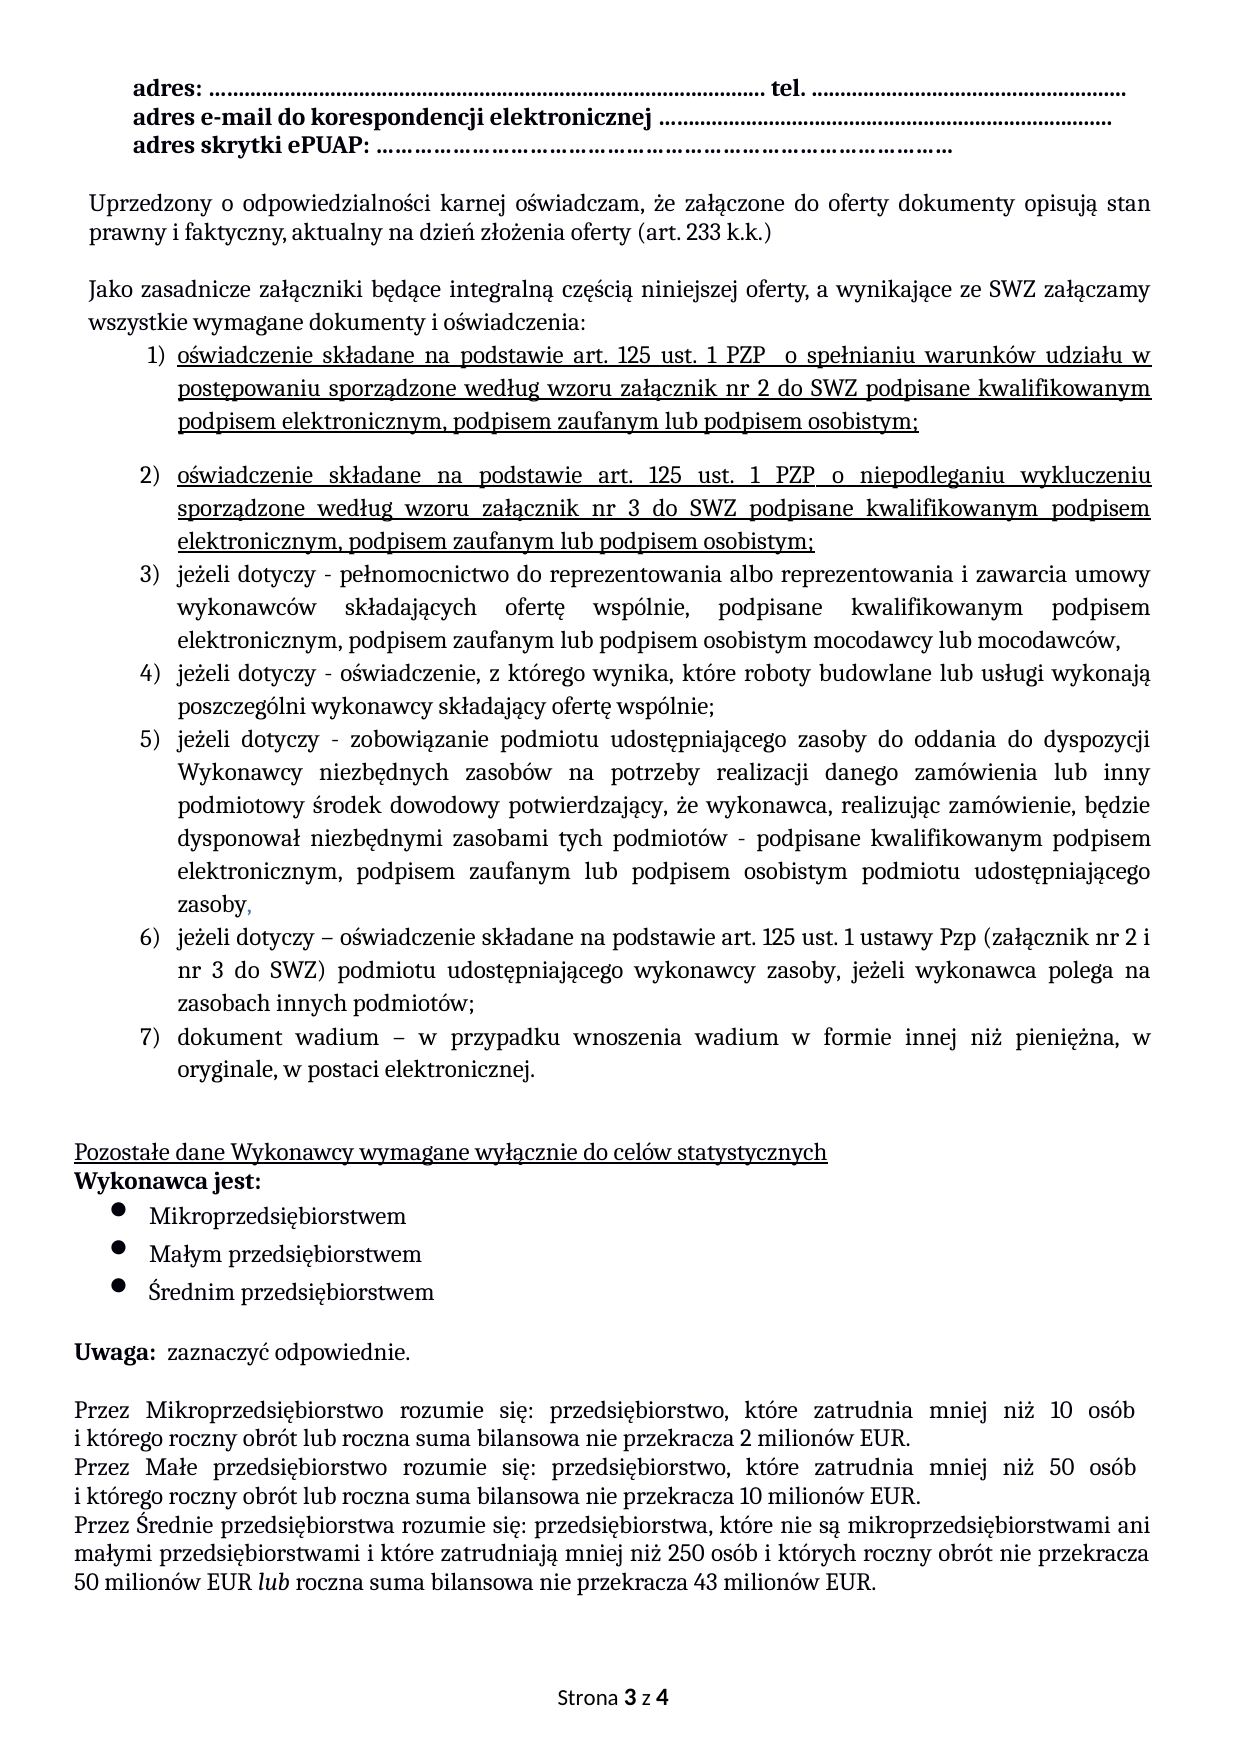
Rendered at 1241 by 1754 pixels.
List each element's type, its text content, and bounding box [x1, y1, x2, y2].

list jeżeli dotyczy - pełnomocnictwo do reprezentowania albo reprezentowania i zawarcia umowy wykonawców składających ofertę wspólnie, podpisane kwalifikowanym podpisem elektronicznym, podpisem zaufanym lub podpisem osobistym mocodawcy lub mocodawców, [140, 560, 1152, 655]
text Uwaga: zaznaczyć odpowiednie. [74, 1338, 1152, 1367]
text Wykonawca jest: [74, 1167, 1152, 1196]
text adres: ….............................................................................................. tel. ....................................................... [133, 74, 1152, 103]
list oświadczenie składane na podstawie art. 125 ust. 1 PZP o niepodleganiu wykluczeniu sporządzone według wzoru załącznik nr 3 do SWZ podpisane kwalifikowanym podpisem elektronicznym, podpisem zaufanym lub podpisem osobistym; [140, 461, 1152, 556]
text Przez Mikroprzedsiębiorstwo rozumie się: przedsiębiorstwo, które zatrudnia mniej niż 10 osób i którego roczny obrót lub roczna suma bilansowa nie przekracza 2 milionów EUR. [74, 1396, 1152, 1453]
list Mikroprzedsiębiorstwem [111, 1196, 1152, 1233]
list Średnim przedsiębiorstwem [111, 1271, 1152, 1309]
text Uprzedzony o odpowiedzialności karnej oświadczam, że załączone do oferty dokumenty opisują stan prawny i faktyczny, aktualny na dzień złożenia oferty (art. 233 k.k.) [89, 189, 1152, 246]
text Pozostałe dane Wykonawcy wymagane wyłącznie do celów statystycznych [74, 1138, 1152, 1167]
text Przez Średnie przedsiębiorstwa rozumie się: przedsiębiorstwa, które nie są mikroprzedsiębiorstwami ani małymi przedsiębiorstwami i które zatrudniają mniej niż 250 osób i których roczny obrót nie przekracza 50 milionów EUR lub roczna suma bilansowa nie przekracza 43 milionów EUR. [74, 1511, 1152, 1597]
text adres e-mail do korespondencji elektronicznej …............................................................................ [133, 103, 1152, 131]
list jeżeli dotyczy – oświadczenie składane na podstawie art. 125 ust. 1 ustawy Pzp (załącznik nr 2 i nr 3 do SWZ) podmiotu udostępniającego wykonawcy zasoby, jeżeli wykonawca polega na zasobach innych podmiotów; [140, 923, 1152, 1018]
text Jako zasadnicze załączniki będące integralną częścią niniejszej oferty, a wynikające ze SWZ załączamy wszystkie wymagane dokumenty i oświadczenia: [89, 275, 1152, 337]
list oświadczenie składane na podstawie art. 125 ust. 1 PZP o spełnianiu warunków udziału w postępowaniu sporządzone według wzoru załącznik nr 2 do SWZ podpisane kwalifikowanym podpisem elektronicznym, podpisem zaufanym lub podpisem osobistym; [148, 341, 1152, 436]
text Przez Małe przedsiębiorstwo rozumie się: przedsiębiorstwo, które zatrudnia mniej niż 50 osób i którego roczny obrót lub roczna suma bilansowa nie przekracza 10 milionów EUR. [74, 1453, 1152, 1511]
list dokument wadium – w przypadku wnoszenia wadium w formie innej niż pieniężna, w oryginale, w postaci elektronicznej. [140, 1022, 1152, 1084]
list jeżeli dotyczy - oświadczenie, z którego wynika, które roboty budowlane lub usługi wykonają poszczególni wykonawcy składający ofertę wspólnie; [140, 659, 1152, 721]
text adres skrytki ePUAP: ……………………………………………………………………………… [133, 131, 1152, 160]
list Małym przedsiębiorstwem [111, 1233, 1152, 1271]
list jeżeli dotyczy - zobowiązanie podmiotu udostępniającego zasoby do oddania do dyspozycji Wykonawcy niezbędnych zasobów na potrzeby realizacji danego zamówienia lub inny podmiotowy środek dowodowy potwierdzający, że wykonawca, realizując zamówienie, będzie dysponował niezbędnymi zasobami tych podmiotów - podpisane kwalifikowanym podpisem elektronicznym, podpisem zaufanym lub podpisem osobistym podmiotu udostępniającego zasoby, [140, 725, 1152, 919]
